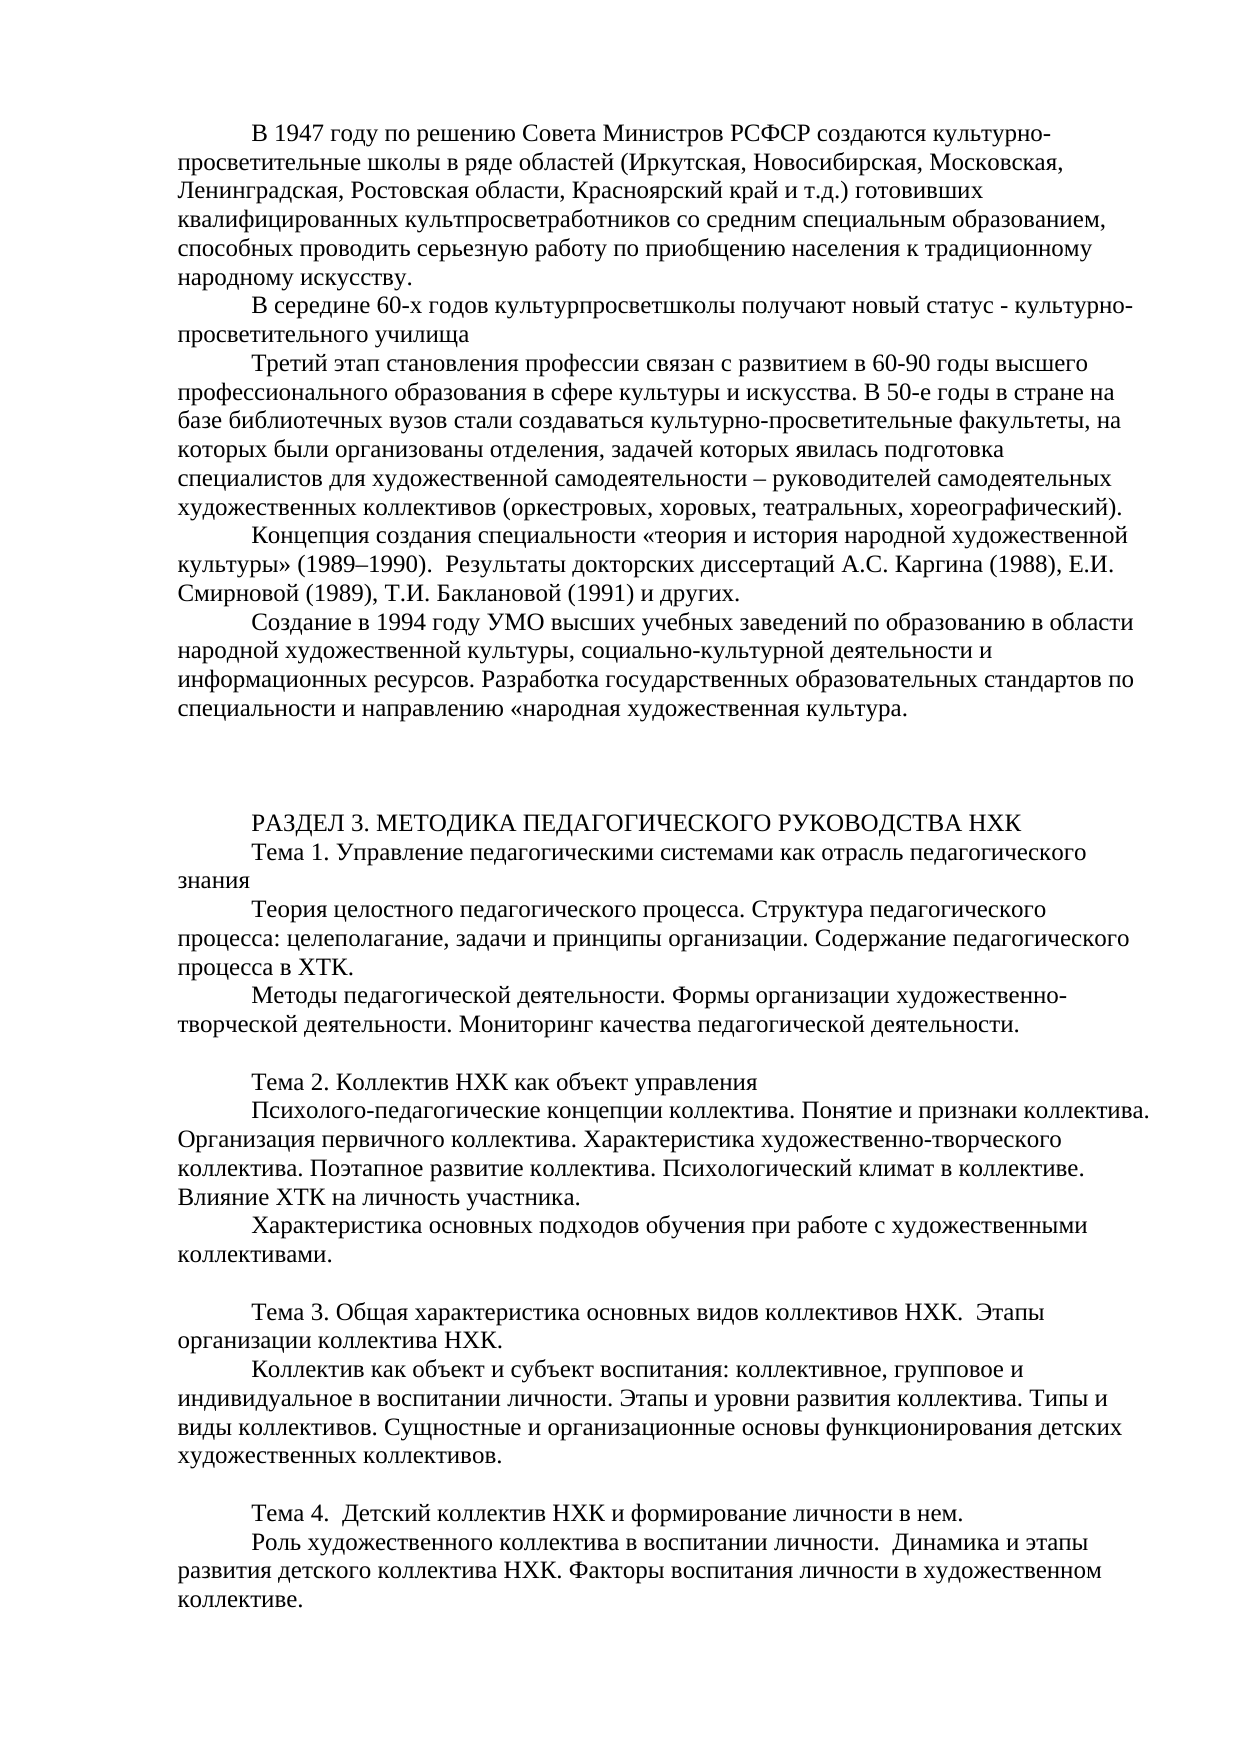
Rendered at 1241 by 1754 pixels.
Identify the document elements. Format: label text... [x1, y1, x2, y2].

text РАЗДЕЛ 3. МЕТОДИКА ПЕДАГОГИЧЕСКОГО РУКОВОДСТВА НХК [177, 808, 1152, 837]
text Методы педагогической деятельности. Формы организации художественно-творческой деятельности. Мониторинг качества педагогической деятельности. [177, 981, 1152, 1038]
text Теория целостного педагогического процесса. Структура педагогического процесса: целеполагание, задачи и принципы организации. Содержание педагогического процесса в ХТК. [177, 894, 1152, 981]
text Тема 3. Общая характеристика основных видов коллективов НХК. Этапы организации коллектива НХК. [177, 1297, 1152, 1354]
text Тема 4. Детский коллектив НХК и формирование личности в нем. [177, 1498, 1152, 1527]
text В середине 60-х годов культурпросветшколы получают новый статус - культурно-просветительного училища [177, 291, 1152, 348]
text Роль художественного коллектива в воспитании личности. Динамика и этапы развития детского коллектива НХК. Факторы воспитания личности в художественном коллективе. [177, 1527, 1152, 1613]
text В 1947 году по решению Совета Министров РСФСР создаются культурно-просветительные школы в ряде областей (Иркутская, Новосибирская, Московская, Ленинградская, Ростовская области, Красноярский край и т.д.) готовивших квалифицированных культпросветработников со средним специальным образованием, способных проводить серьезную работу по приобщению населения к традиционному народному искусству. [177, 118, 1152, 291]
text Концепция создания специальности «теория и история народной художественной культуры» (1989–1990). Результаты докторских диссертаций А.С. Каргина (1988), Е.И. Смирновой (1989), Т.И. Баклановой (1991) и других. [177, 521, 1152, 607]
text Тема 1. Управление педагогическими системами как отрасль педагогического знания [177, 837, 1152, 894]
text Третий этап становления профессии связан с развитием в 60-90 годы высшего профессионального образования в сфере культуры и искусства. В 50-е годы в стране на базе библиотечных вузов стали создаваться культурно-просветительные факультеты, на которых были организованы отделения, задачей которых явилась подготовка специалистов для художественной самодеятельности – руководителей самодеятельных художественных коллективов (оркестровых, хоровых, театральных, хореографический). [177, 348, 1152, 521]
text Создание в 1994 году УМО высших учебных заведений по образованию в области народной художественной культуры, социально-культурной деятельности и информационных ресурсов. Разработка государственных образовательных стандартов по специальности и направлению «народная художественная культура. [177, 607, 1152, 722]
text Тема 2. Коллектив НХК как объект управления [177, 1067, 1152, 1096]
text Психолого-педагогические концепции коллектива. Понятие и признаки коллектива. Организация первичного коллектива. Характеристика художественно-творческого коллектива. Поэтапное развитие коллектива. Психологический климат в коллективе. Влияние ХТК на личность участника. [177, 1096, 1152, 1211]
text Характеристика основных подходов обучения при работе с художественными коллективами. [177, 1211, 1152, 1268]
text Коллектив как объект и субъект воспитания: коллективное, групповое и индивидуальное в воспитании личности. Этапы и уровни развития коллектива. Типы и виды коллективов. Сущностные и организационные основы функционирования детских художественных коллективов. [177, 1354, 1152, 1469]
